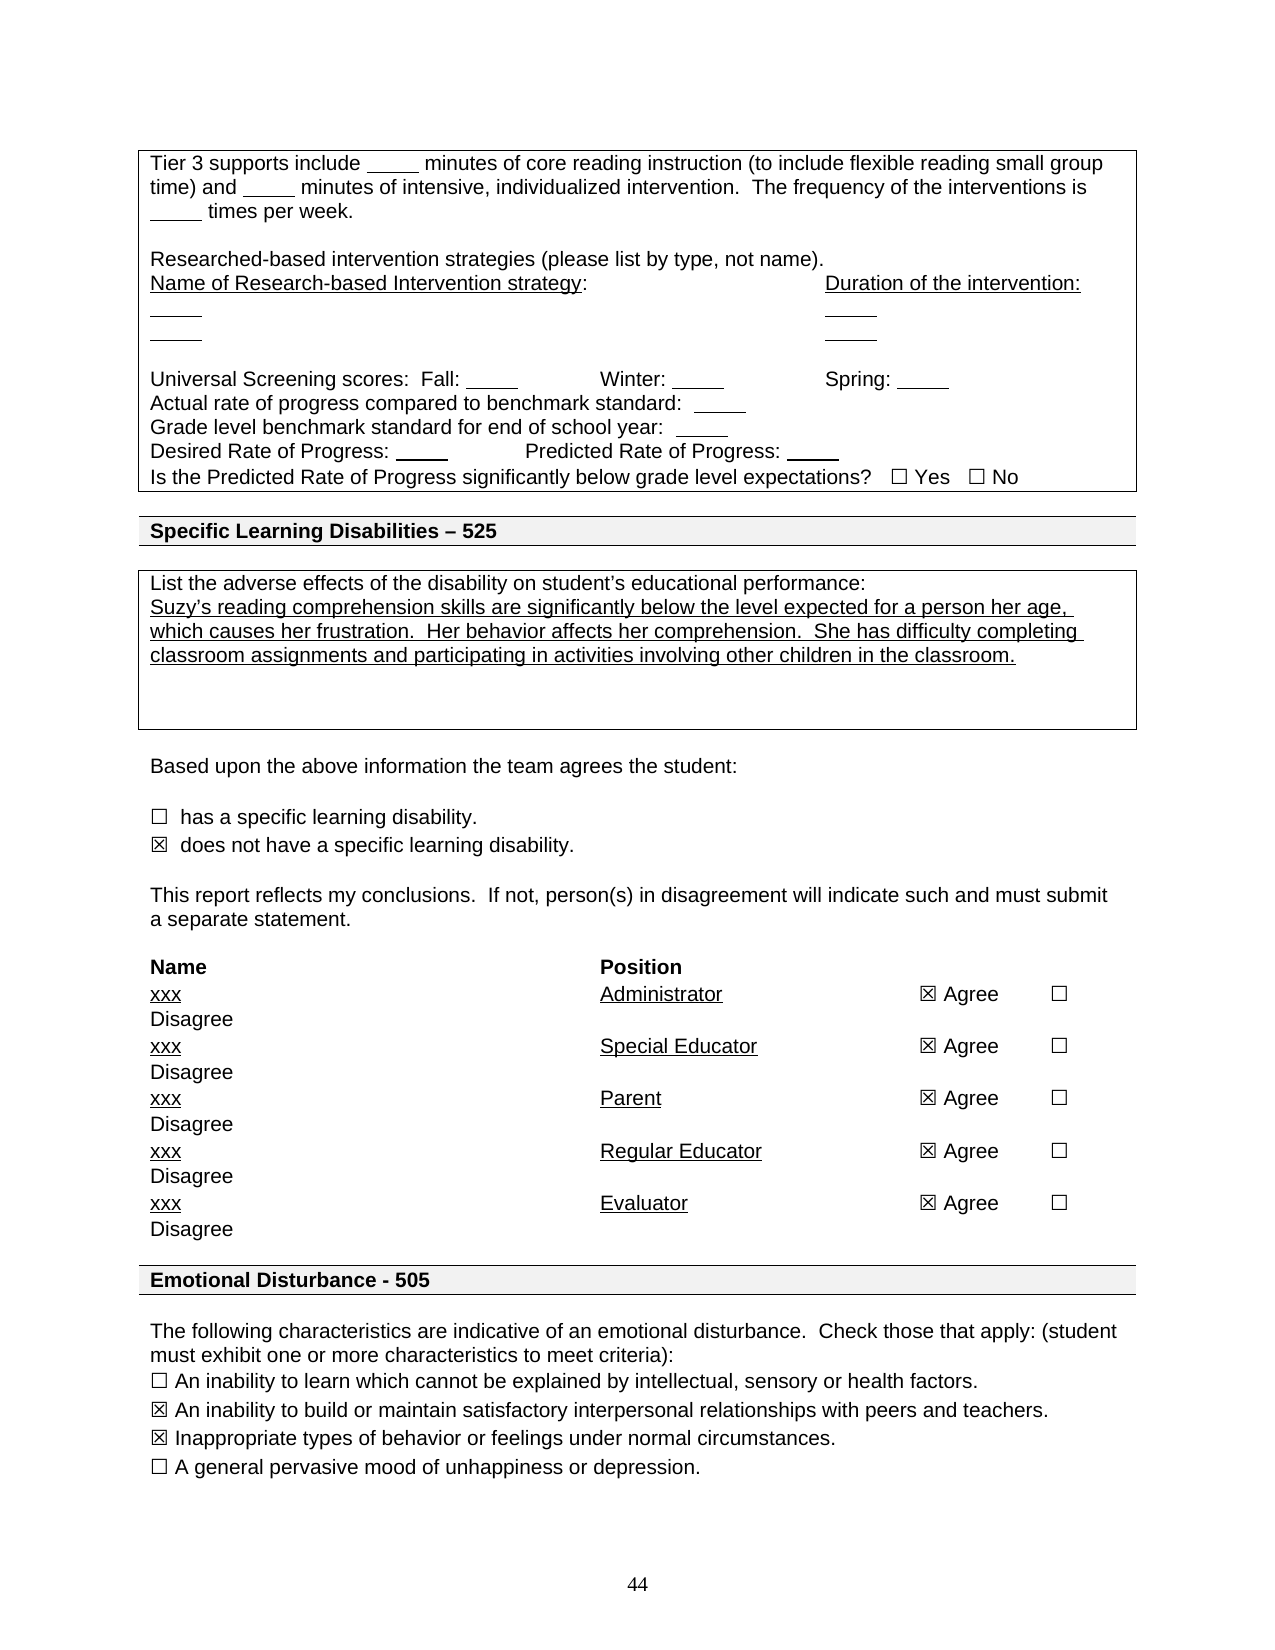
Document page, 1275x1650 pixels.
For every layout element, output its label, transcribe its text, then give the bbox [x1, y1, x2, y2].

table_header List the adverse effects of the disability on student’s educational performance: Suzy’s reading comprehension skills are significantly below the level expected for a person her age, which causes her frustration. Her behavior affects her comprehension. She has difficulty completing classroom assignments and participating in activities involving other children in the classroom. [139, 571, 1136, 729]
text xxx Regular Educator ☒ Agree ☐ Disagree [150, 1136, 1125, 1188]
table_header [139, 151, 1136, 491]
text xxx Evaluator ☒ Agree ☐ Disagree [150, 1188, 1125, 1241]
text ☒ An inability to build or maintain satisfactory interpersonal relationships with peers and teachers. [150, 1395, 1125, 1423]
text The following characteristics are indicative of an emotional disturbance. Check those that apply: (student must exhibit one or more characteristics to meet criteria): [150, 1319, 1125, 1367]
text ☒ Inappropriate types of behavior or feelings under normal circumstances. [150, 1423, 1125, 1452]
text xxx Parent ☒ Agree ☐ Disagree [150, 1083, 1125, 1136]
text Name Position [150, 955, 1125, 979]
text ☒ does not have a specific learning disability. [150, 831, 1125, 859]
text ☐ has a specific learning disability. [150, 802, 1125, 831]
table_header Specific Learning Disabilities – 525 [139, 517, 1136, 545]
table_header Emotional Disturbance - 505 [139, 1266, 1136, 1294]
text ☐ A general pervasive mood of unhappiness or depression. [150, 1452, 1125, 1480]
text xxx Special Educator ☒ Agree ☐ Disagree [150, 1031, 1125, 1083]
text Based upon the above information the team agrees the student: [150, 754, 1125, 778]
text This report reflects my conclusions. If not, person(s) in disagreement will indicate such and must submit a separate statement. [150, 883, 1125, 931]
text ☐ An inability to learn which cannot be explained by intellectual, sensory or health factors. [150, 1367, 1125, 1395]
text xxx Administrator ☒ Agree ☐ Disagree [150, 979, 1125, 1031]
